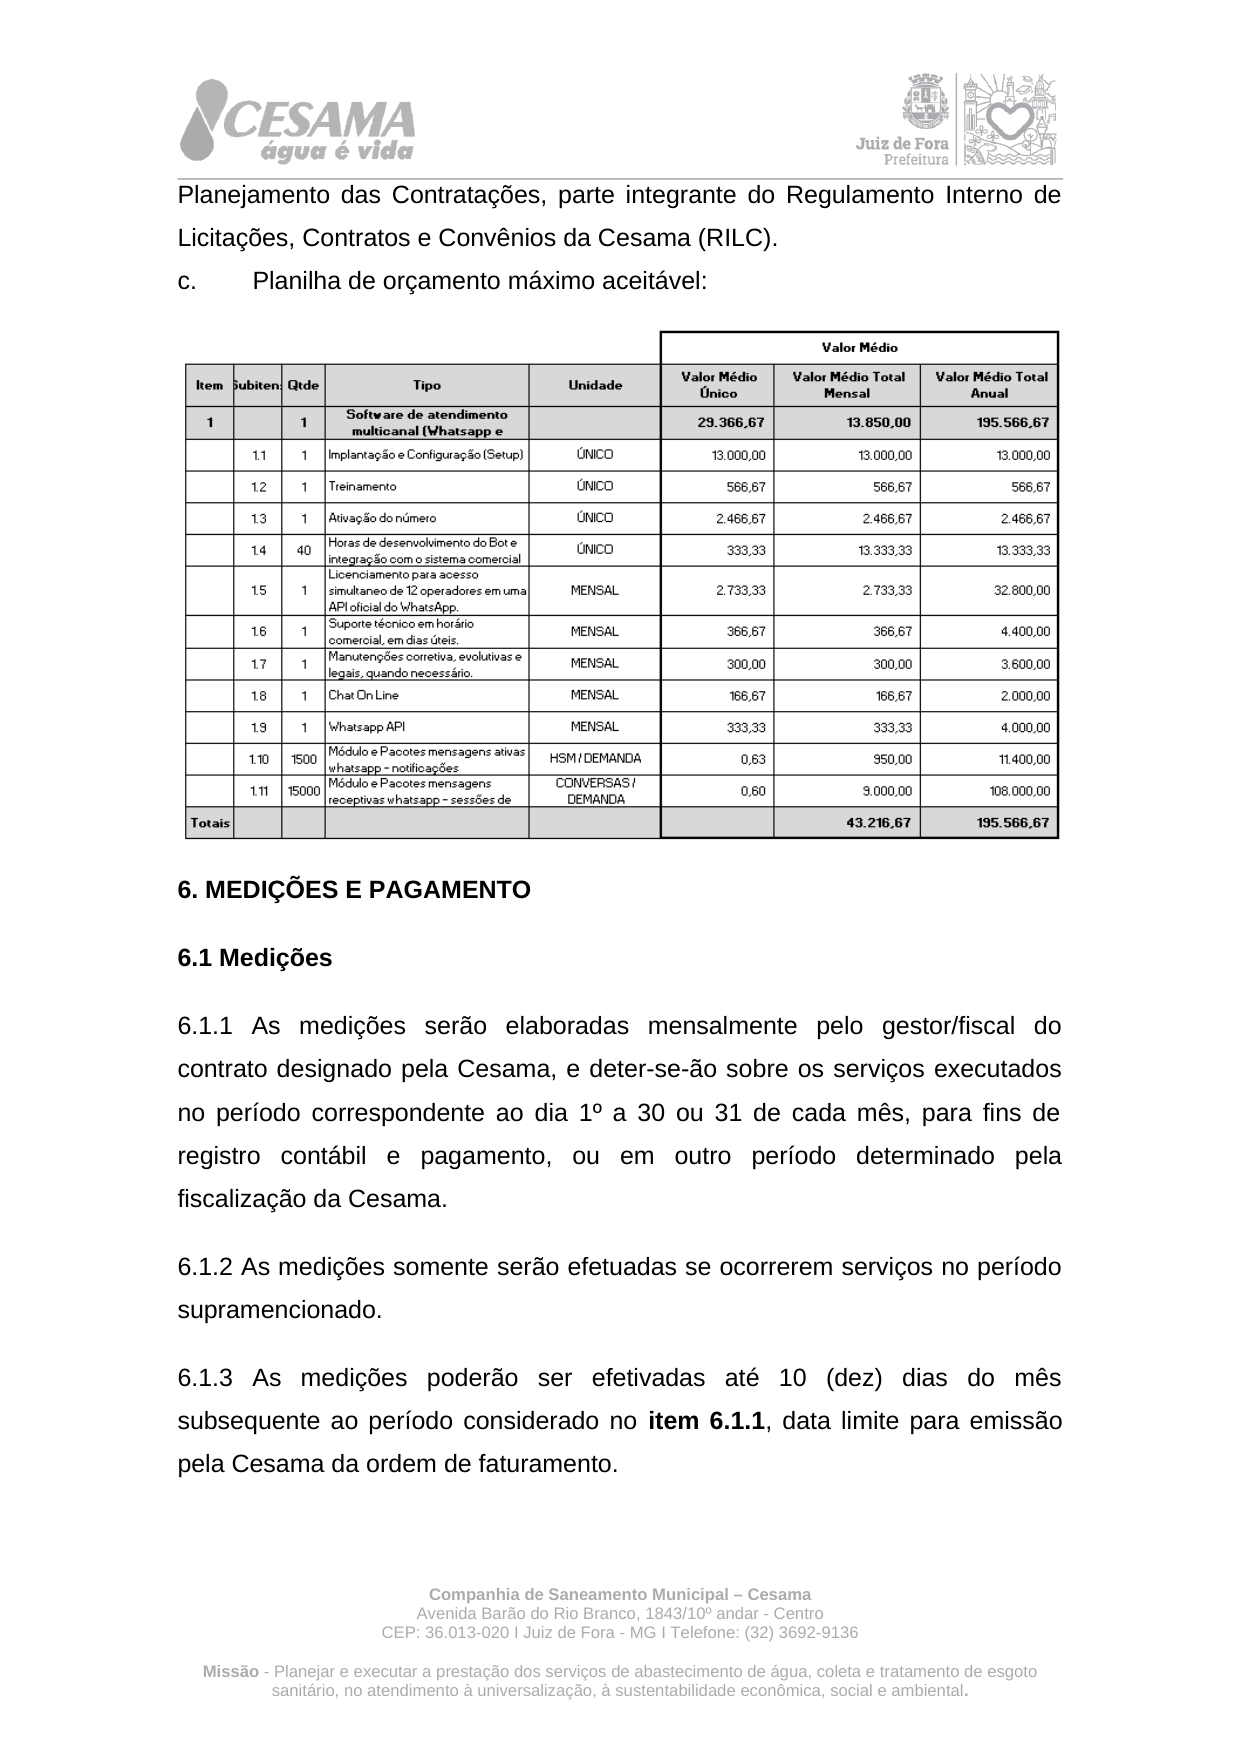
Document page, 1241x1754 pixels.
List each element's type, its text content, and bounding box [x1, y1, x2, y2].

picture [177, 326, 1063, 845]
text 6.1 Medições [177, 943, 1063, 972]
picture [177, 73, 1064, 180]
text 6.1.1 As medições serão elaboradas mensalmente pelo gestor/fiscal do contrato designado pela Cesama, e deter-se-ão sobre os serviços executados no período correspondente ao dia 1º a 30 ou 31 de cada mês, para fins de registro contábil e pagamento, ou em outro período determinado pela fiscalização da Cesama. [177, 1011, 1063, 1213]
list Planilha de orçamento máximo aceitável: [177, 266, 1063, 295]
text 6.1.3 As medições poderão ser efetivadas até 10 (dez) dias do mês subsequente ao período considerado no item 6.1.1, data limite para emissão pela Cesama da ordem de faturamento. [177, 1363, 1063, 1478]
text 6. MEDIÇÕES E PAGAMENTO [177, 875, 1063, 904]
text 6.1.2 As medições somente serão efetuadas se ocorrerem serviços no período supramencionado. [177, 1252, 1063, 1324]
